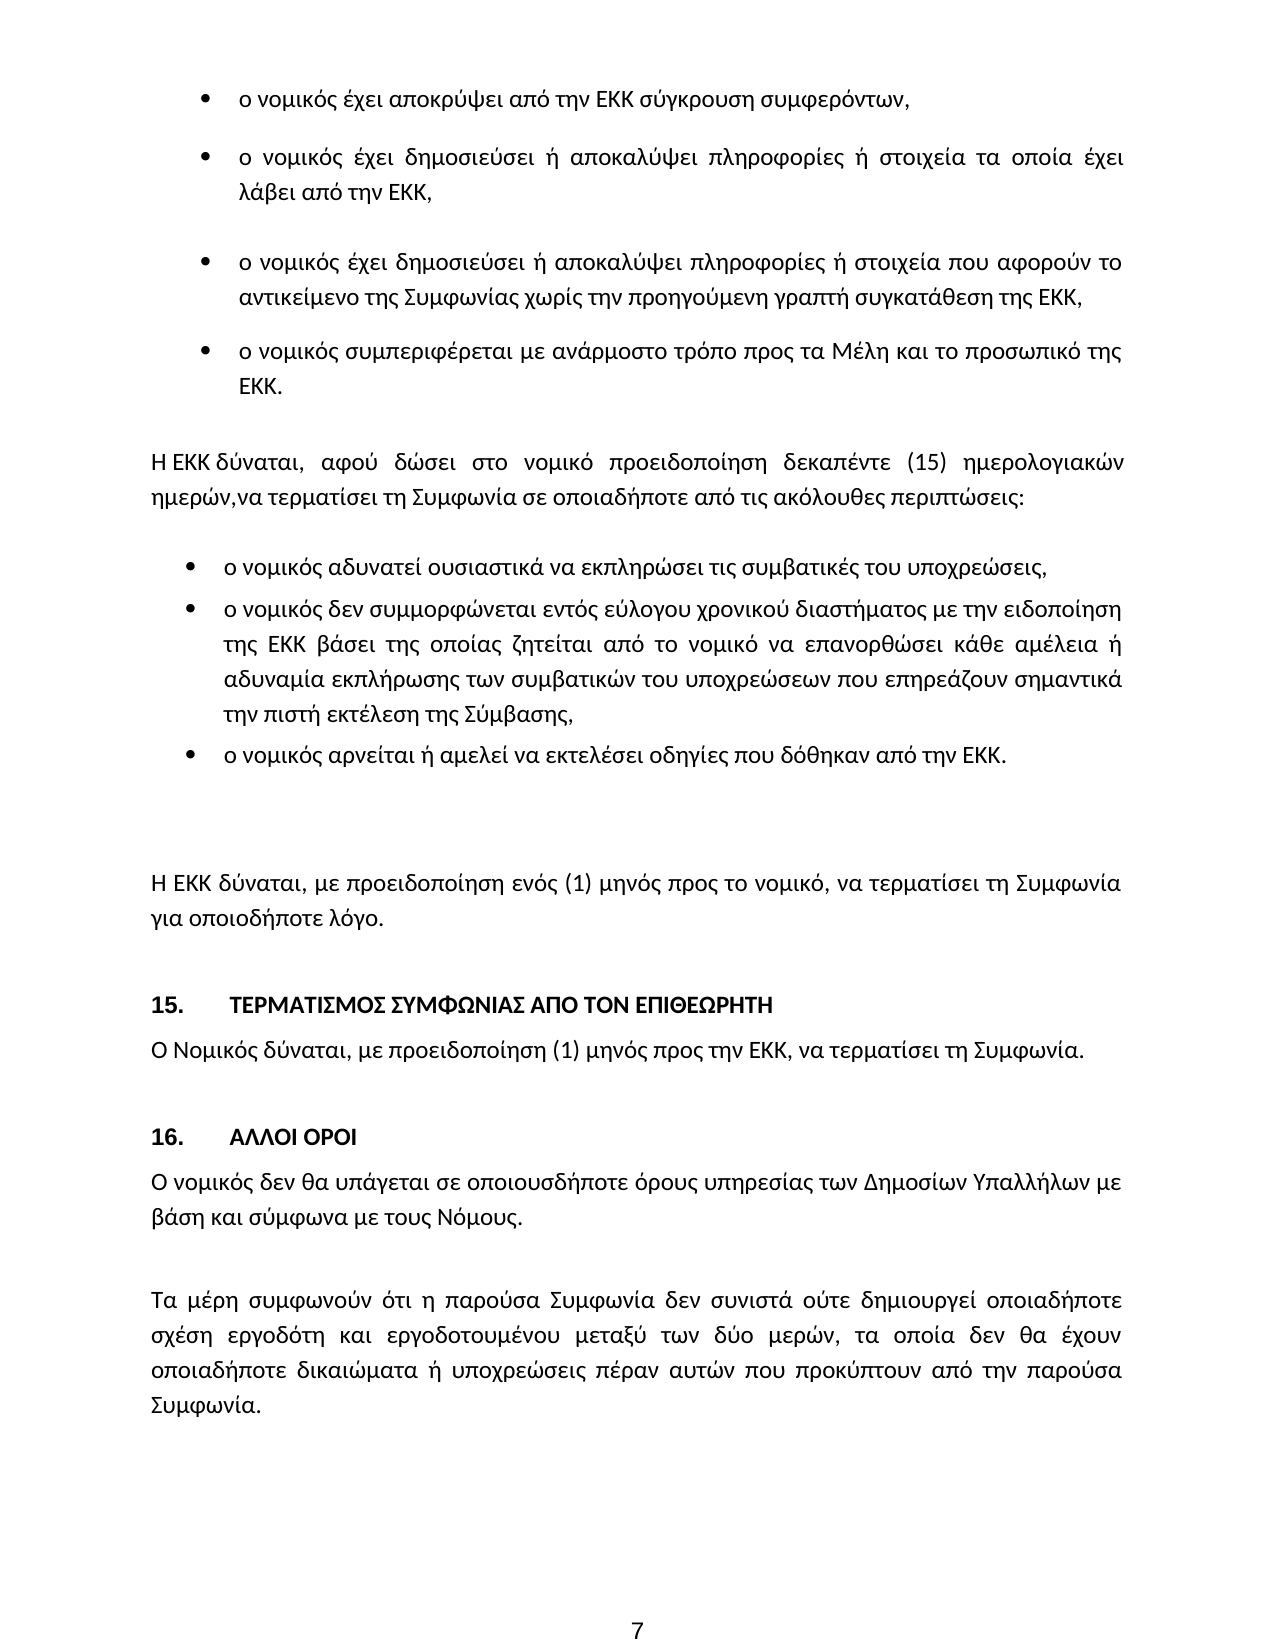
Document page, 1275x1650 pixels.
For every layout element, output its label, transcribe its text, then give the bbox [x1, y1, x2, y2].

list ο νομικός αδυνατεί ουσιαστικά να εκπληρώσει τις συμβατικές του υποχρεώσεις, [186, 552, 1124, 582]
subtitle ΤΕΡΜΑΤΙΣΜΟΣ ΣΥΜΦΩΝΙΑΣ ΑΠΟ ΤΟΝ ΕΠΙΘΕΩΡΗΤΗ [151, 989, 1126, 1020]
text Ο Νομικός δύναται, με προειδοποίηση (1) μηνός προς την ΕΚΚ, να τερματίσει τη Συμφωνία. [151, 1034, 1124, 1065]
text Ο νομικός δεν θα υπάγεται σε οποιουσδήποτε όρους υπηρεσίας των Δημοσίων Υπαλλήλων με βάση και σύμφωνα με τους Νόμους. [151, 1166, 1124, 1232]
text Η ΕΚΚ δύναται, αφού δώσει στο νομικό προειδοποίηση δεκαπέντε (15) ημερολογιακών ημερών, να τερματίσει τη Συμφωνία σε οποιαδήποτε από τις ακόλουθες περιπτώσεις: [151, 447, 1126, 512]
list ο νομικός αρνείται ή αμελεί να εκτελέσει οδηγίες που δόθηκαν από την ΕΚΚ. [186, 739, 1124, 770]
subtitle ΑΛΛΟΙ ΟΡΟΙ [151, 1121, 1126, 1152]
list ο νομικός έχει δημοσιεύσει ή αποκαλύψει πληροφορίες ή στοιχεία τα οποία έχει λάβει από την ΕΚΚ, [201, 141, 1126, 207]
list ο νομικός δεν συμμορφώνεται εντός εύλογου χρονικού διαστήματος με την ειδοποίηση της ΕΚΚ βάσει της οποίας ζητείται από το νομικό να επανορθώσει κάθε αμέλεια ή αδυναμία εκπλήρωσης των συμβατικών του υποχρεώσεων που επηρεάζουν σημαντικά την πιστή εκτέλεση της Σύμβασης, [186, 593, 1124, 729]
text Η ΕΚΚ δύναται, με προειδοποίηση ενός (1) μηνός προς το νομικό, να τερματίσει τη Συμφωνία για οποιοδήποτε λόγο. [151, 867, 1124, 933]
list ο νομικός συμπεριφέρεται με ανάρμοστο τρόπο προς τα Μέλη και το προσωπικό της ΕΚΚ. [201, 335, 1124, 400]
list ο νομικός έχει δημοσιεύσει ή αποκαλύψει πληροφορίες ή στοιχεία που αφορούν το αντικείμενο της Συμφωνίας χωρίς την προηγούμενη γραπτή συγκατάθεση της ΕΚΚ, [201, 246, 1124, 312]
text Τα μέρη συμφωνούν ότι η παρούσα Συμφωνία δεν συνιστά ούτε δημιουργεί οποιαδήποτε σχέση εργοδότη και εργοδοτουμένου μεταξύ των δύο μερών, τα οποία δεν θα έχουν οποιαδήποτε δικαιώματα ή υποχρεώσεις πέραν αυτών που προκύπτουν από την παρούσα Συμφωνία. [151, 1284, 1124, 1420]
list ο νομικός έχει αποκρύψει από την ΕΚΚ σύγκρουση συμφερόντων, [201, 83, 1126, 114]
